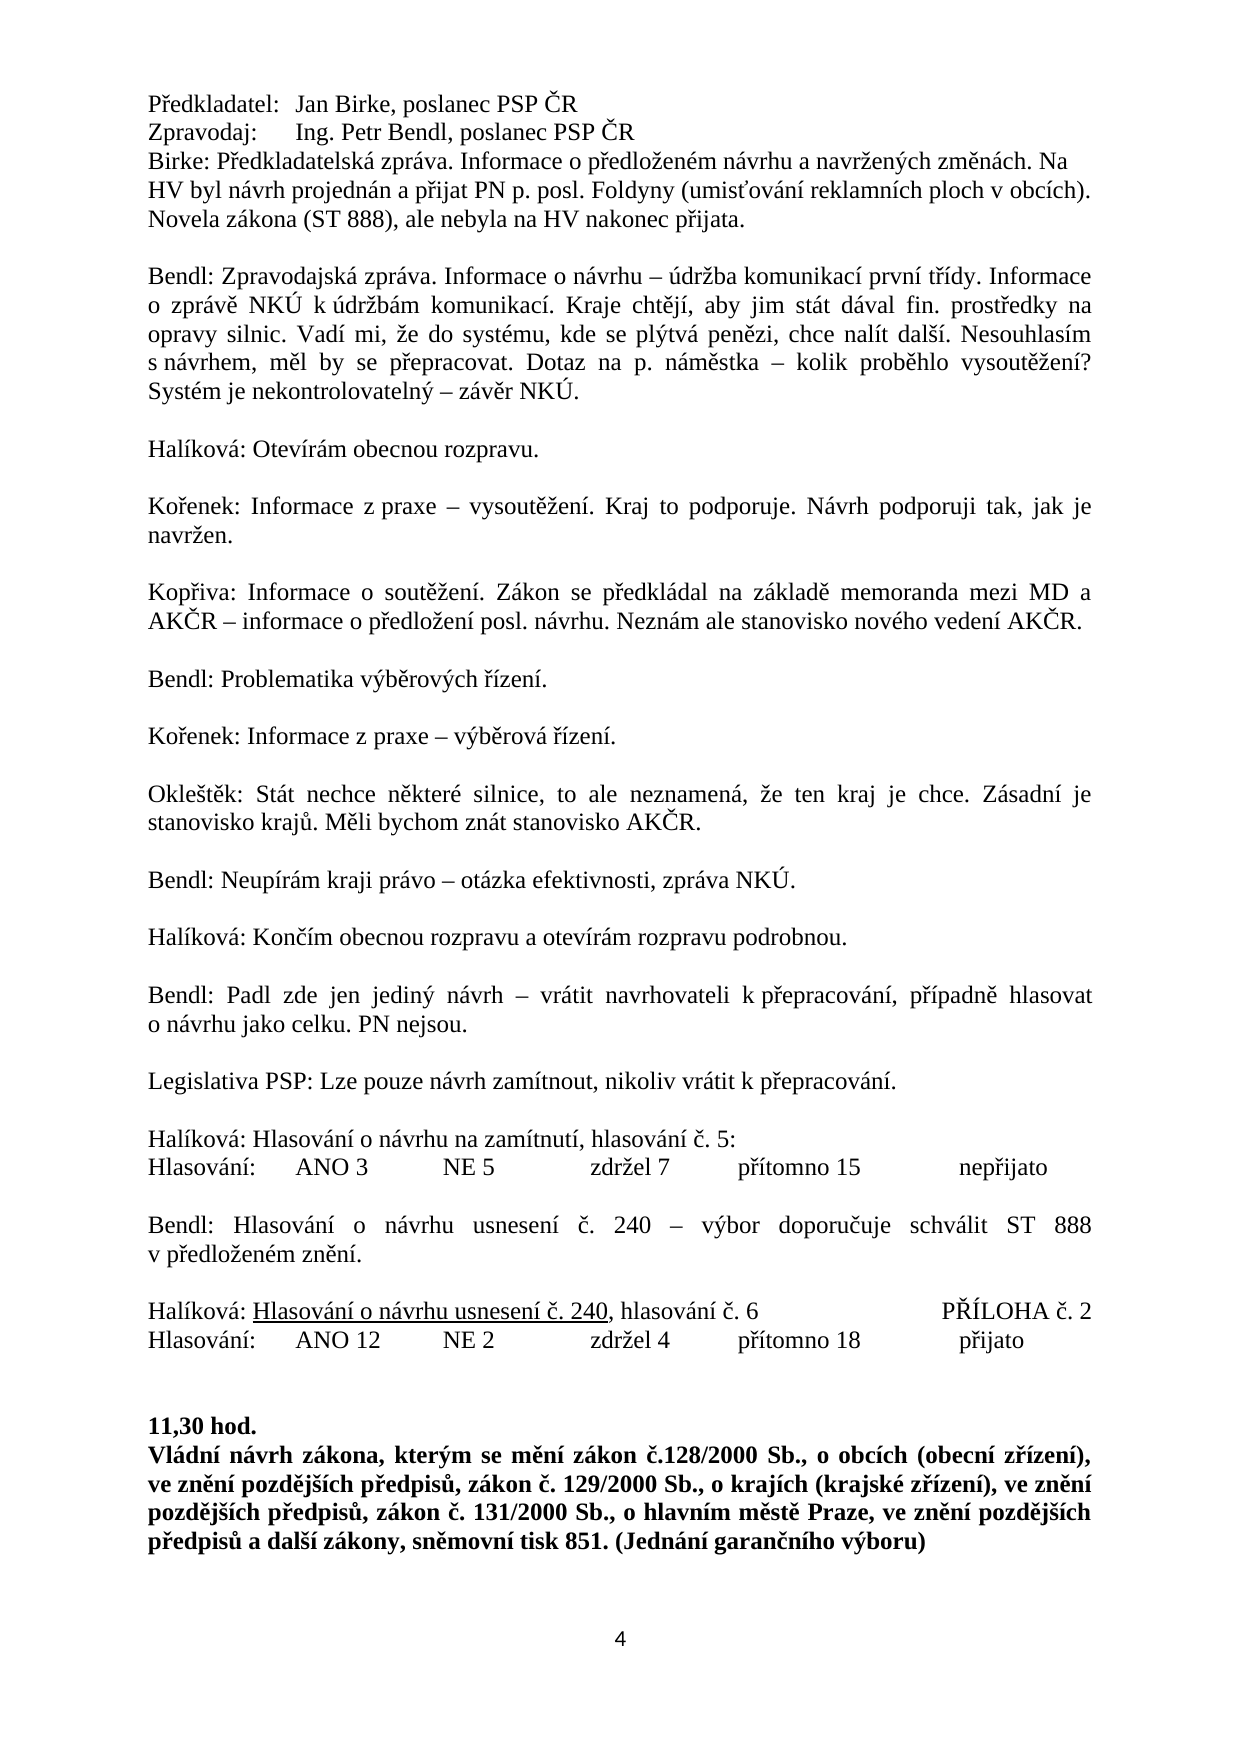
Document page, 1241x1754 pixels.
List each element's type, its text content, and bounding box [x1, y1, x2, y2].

text Vládní návrh zákona, kterým se mění zákon č.128/2000 Sb., o obcích (obecní zřízení), ve znění pozdějších předpisů, zákon č. 129/2000 Sb., o krajích (krajské zřízení), ve znění pozdějších předpisů, zákon č. 131/2000 Sb., o hlavním městě Praze, ve znění pozdějších předpisů a další zákony, sněmovní tisk 851. (Jednání garančního výboru) [148, 1440, 1093, 1555]
text 11,30 hod. [148, 1411, 1093, 1440]
text Bendl: Neupírám kraji právo – otázka efektivnosti, zpráva NKÚ. [148, 865, 1093, 894]
text Hlasování: ANO 12 NE 2 zdržel 4 přítomno 18 přijato [148, 1325, 1093, 1354]
text Birke: Předkladatelská zpráva. Informace o předloženém návrhu a navržených změnách. Na HV byl návrh projednán a přijat PN p. posl. Foldyny (umisťování reklamních ploch v obcích). Novela zákona (ST 888), ale nebyla na HV nakonec přijata. [148, 146, 1093, 232]
text Hlasování: ANO 3 NE 5 zdržel 7 přítomno 15 nepřijato [148, 1152, 1093, 1181]
text Bendl: Zpravodajská zpráva. Informace o návrhu – údržba komunikací první třídy. Informace o zprávě NKÚ k údržbám komunikací. Kraje chtějí, aby jim stát dával fin. prostředky na opravy silnic. Vadí mi, že do systému, kde se plýtvá penězi, chce nalít další. Nesouhlasím s návrhem, měl by se přepracovat. Dotaz na p. náměstka – kolik proběhlo vysoutěžení? Systém je nekontrolovatelný – závěr NKÚ. [148, 261, 1093, 405]
text Okleštěk: Stát nechce některé silnice, to ale neznamená, že ten kraj je chce. Zásadní je stanovisko krajů. Měli bychom znát stanovisko AKČR. [148, 779, 1093, 836]
text Halíková: Hlasování o návrhu na zamítnutí, hlasování č. 5: [148, 1124, 1093, 1152]
text Halíková: Končím obecnou rozpravu a otevírám rozpravu podrobnou. [148, 922, 1093, 951]
text Kořenek: Informace z praxe – výběrová řízení. [148, 721, 1093, 750]
text Halíková: Otevírám obecnou rozpravu. [148, 434, 1093, 462]
text Halíková: Hlasování o návrhu usnesení č. 240, hlasování č. 6 PŘÍLOHA č. 2 [148, 1296, 1093, 1325]
text Zpravodaj: Ing. Petr Bendl, poslanec PSP ČR [148, 117, 1093, 146]
text Kořenek: Informace z praxe – vysoutěžení. Kraj to podporuje. Návrh podporuji tak, jak je navržen. [148, 491, 1093, 549]
text Bendl: Hlasování o návrhu usnesení č. 240 – výbor doporučuje schválit ST 888 v předloženém znění. [148, 1210, 1093, 1267]
text Bendl: Problematika výběrových řízení. [148, 664, 1093, 692]
text Bendl: Padl zde jen jediný návrh – vrátit navrhovateli k přepracování, případně hlasovat o návrhu jako celku. PN nejsou. [148, 980, 1093, 1037]
text Legislativa PSP: Lze pouze návrh zamítnout, nikoliv vrátit k přepracování. [148, 1066, 1093, 1095]
text Kopřiva: Informace o soutěžení. Zákon se předkládal na základě memoranda mezi MD a AKČR – informace o předložení posl. návrhu. Neznám ale stanovisko nového vedení AKČR. [148, 577, 1093, 635]
text Předkladatel: Jan Birke, poslanec PSP ČR [148, 89, 1093, 117]
